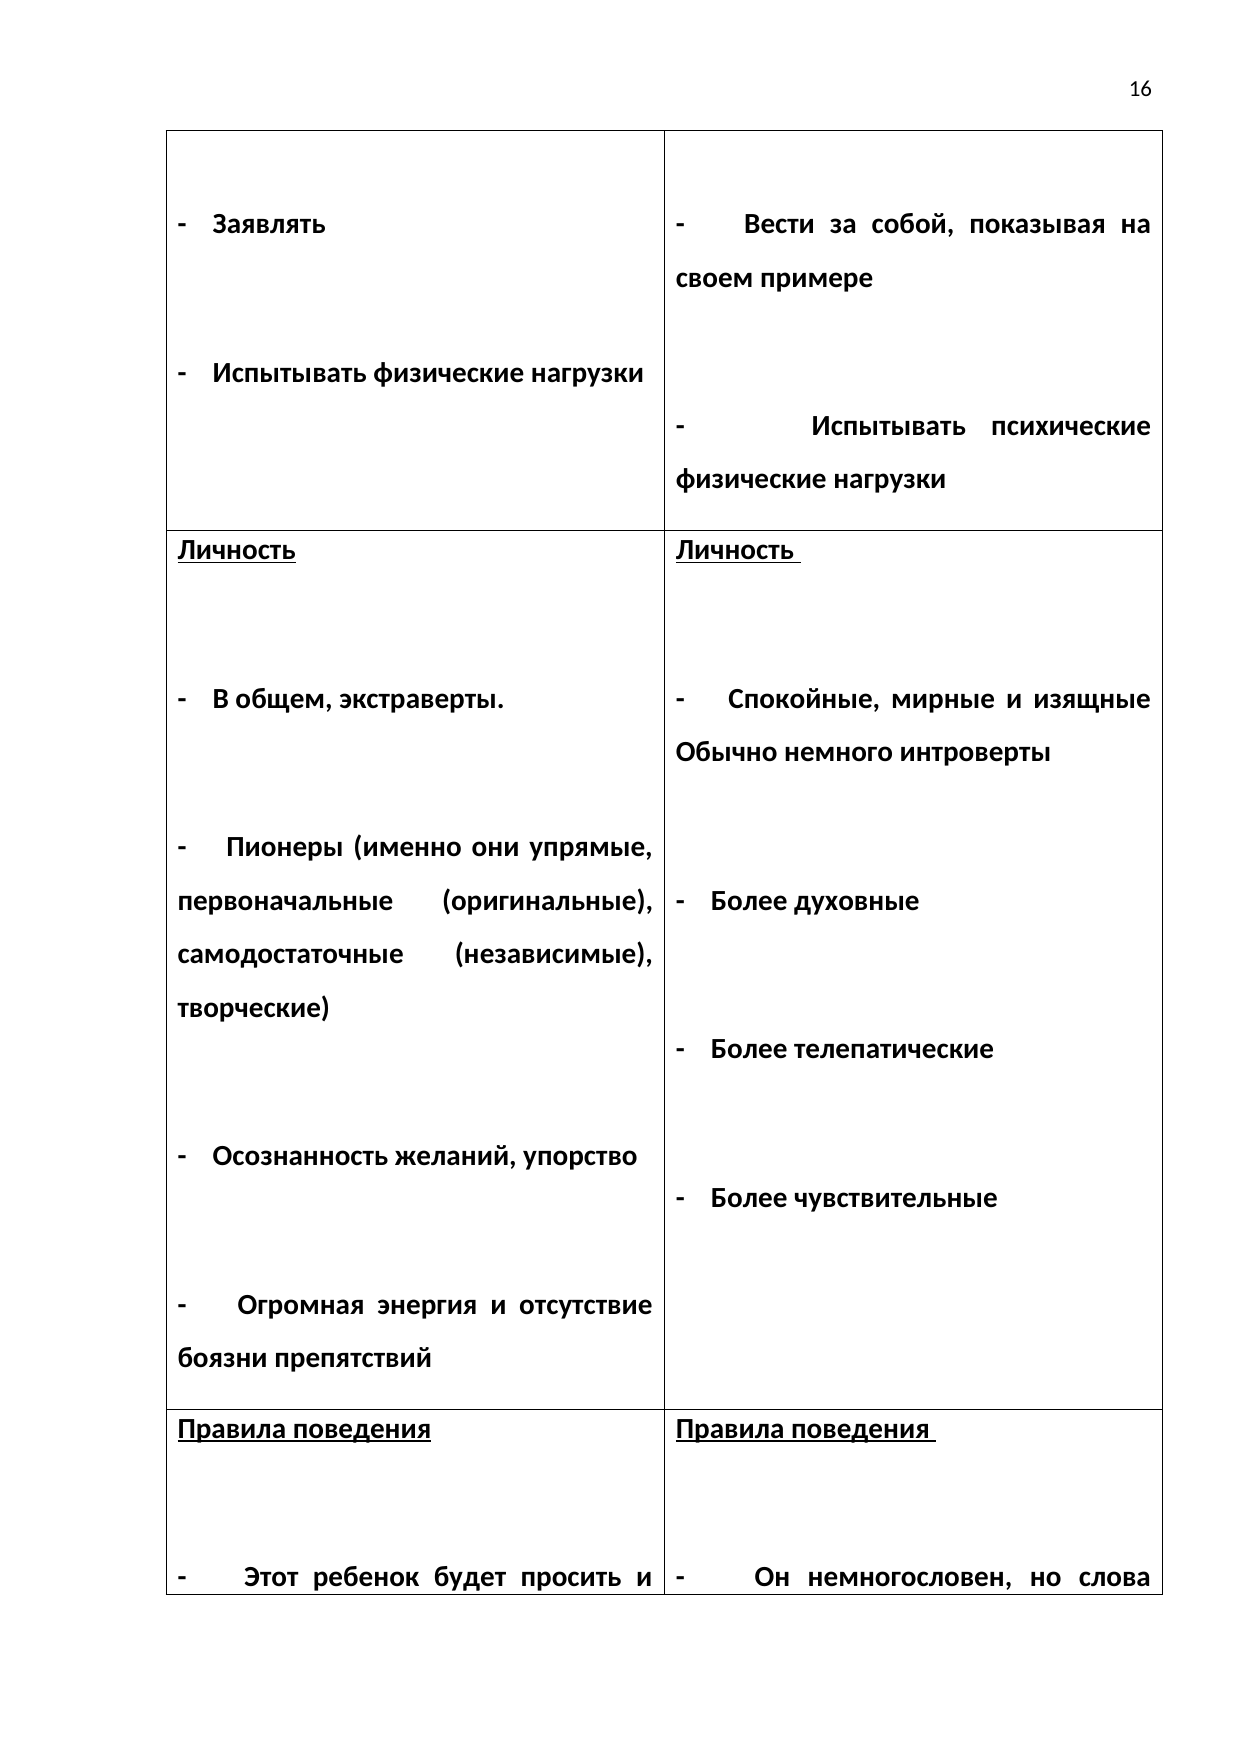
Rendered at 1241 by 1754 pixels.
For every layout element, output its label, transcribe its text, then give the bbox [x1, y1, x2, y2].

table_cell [665, 131, 1162, 530]
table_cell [665, 1410, 1162, 1594]
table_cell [167, 131, 664, 530]
table_cell Личность - В общем, экстраверты. - Пионеры (именно они упрямые, первоначальные (оригинальные), самодостаточные (независимые), творческие) - Осознанность желаний, упорство - Огромная энергия и отсутствие боязни препятствий [167, 531, 664, 1409]
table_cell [167, 1410, 664, 1594]
table_cell Личность - Спокойные, мирные и изящные Обычно немного интроверты - Более духовные - Более телепатические - Более чувствительные [665, 531, 1162, 1409]
